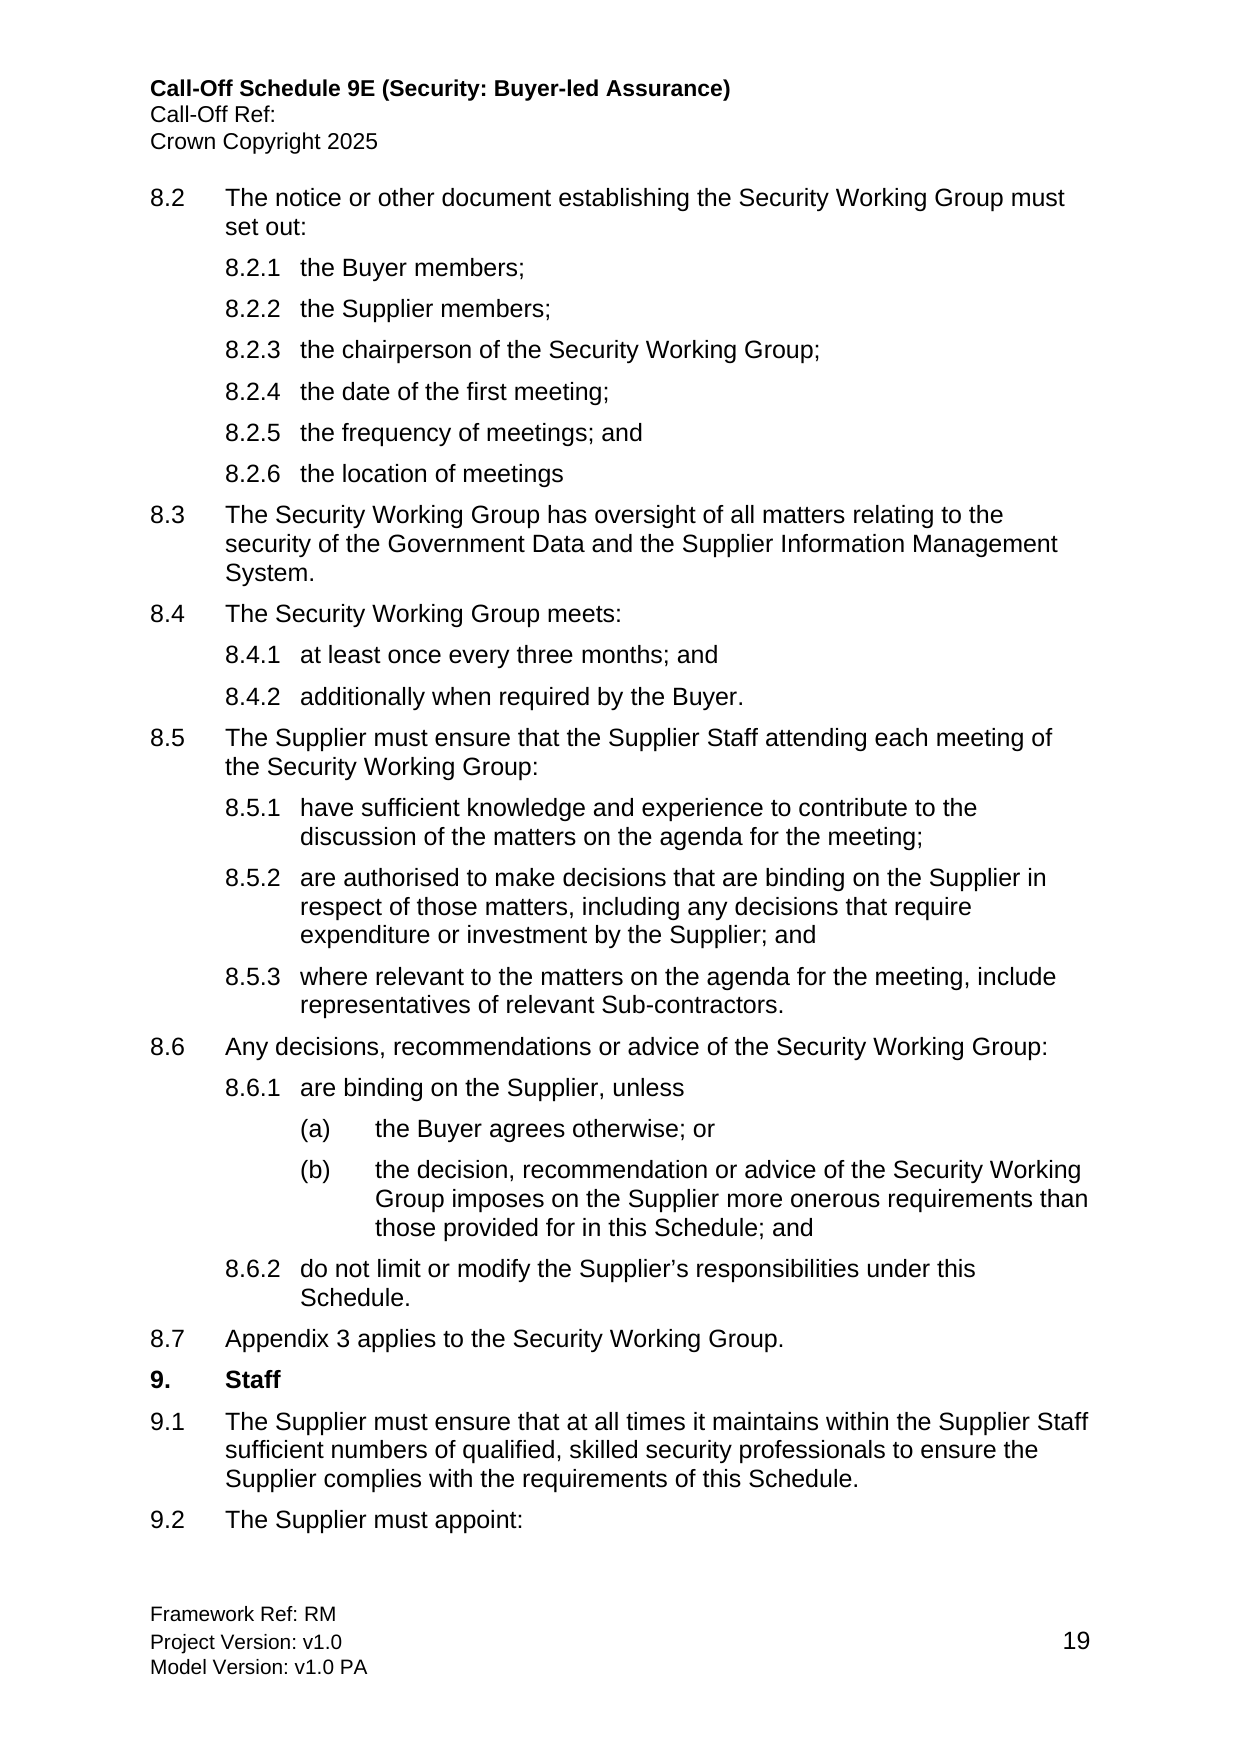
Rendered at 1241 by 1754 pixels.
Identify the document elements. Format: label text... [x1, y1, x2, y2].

subtitle at least once every three months; and [225, 640, 1090, 669]
subtitle the frequency of meetings; and [225, 418, 1090, 447]
subtitle the chairperson of the Security Working Group; [225, 335, 1090, 364]
subtitle additionally when required by the Buyer. [225, 682, 1090, 710]
subtitle The Security Working Group has oversight of all matters relating to the security of the Government Data and the Supplier Information Management System. [150, 500, 1090, 587]
subtitle Appendix 3 applies to the Security Working Group. [150, 1324, 1090, 1353]
subtitle The Supplier must appoint: [150, 1505, 1090, 1534]
subtitle are authorised to make decisions that are binding on the Supplier in respect of those matters, including any decisions that require expenditure or investment by the Supplier; and [225, 863, 1090, 949]
subtitle The Security Working Group meets: [150, 599, 1090, 628]
subtitle The Supplier must ensure that the Supplier Staff attending each meeting of the Security Working Group: [150, 723, 1090, 780]
subtitle the Buyer members; [225, 253, 1090, 282]
subtitle Staff [150, 1365, 1090, 1394]
subtitle the location of meetings [225, 459, 1090, 488]
subtitle do not limit or modify the Supplier’s responsibilities under this Schedule. [225, 1254, 1090, 1312]
subtitle The Supplier must ensure that at all times it maintains within the Supplier Staff sufficient numbers of qualified, skilled security professionals to ensure the Supplier complies with the requirements of this Schedule. [150, 1407, 1090, 1493]
subtitle have sufficient knowledge and experience to contribute to the discussion of the matters on the agenda for the meeting; [225, 793, 1090, 850]
subtitle The notice or other document establishing the Security Working Group must set out: [150, 183, 1090, 240]
subtitle the Buyer agrees otherwise; or [300, 1114, 1090, 1143]
subtitle the decision, recommendation or advice of the Security Working Group imposes on the Supplier more onerous requirements than those provided for in this Schedule; and [300, 1155, 1090, 1242]
subtitle Any decisions, recommendations or advice of the Security Working Group: [150, 1032, 1090, 1060]
subtitle are binding on the Supplier, unless [225, 1073, 1090, 1102]
subtitle the Supplier members; [225, 294, 1090, 323]
subtitle the date of the first meeting; [225, 377, 1090, 405]
subtitle where relevant to the matters on the agenda for the meeting, include representatives of relevant Sub-contractors. [225, 962, 1090, 1019]
